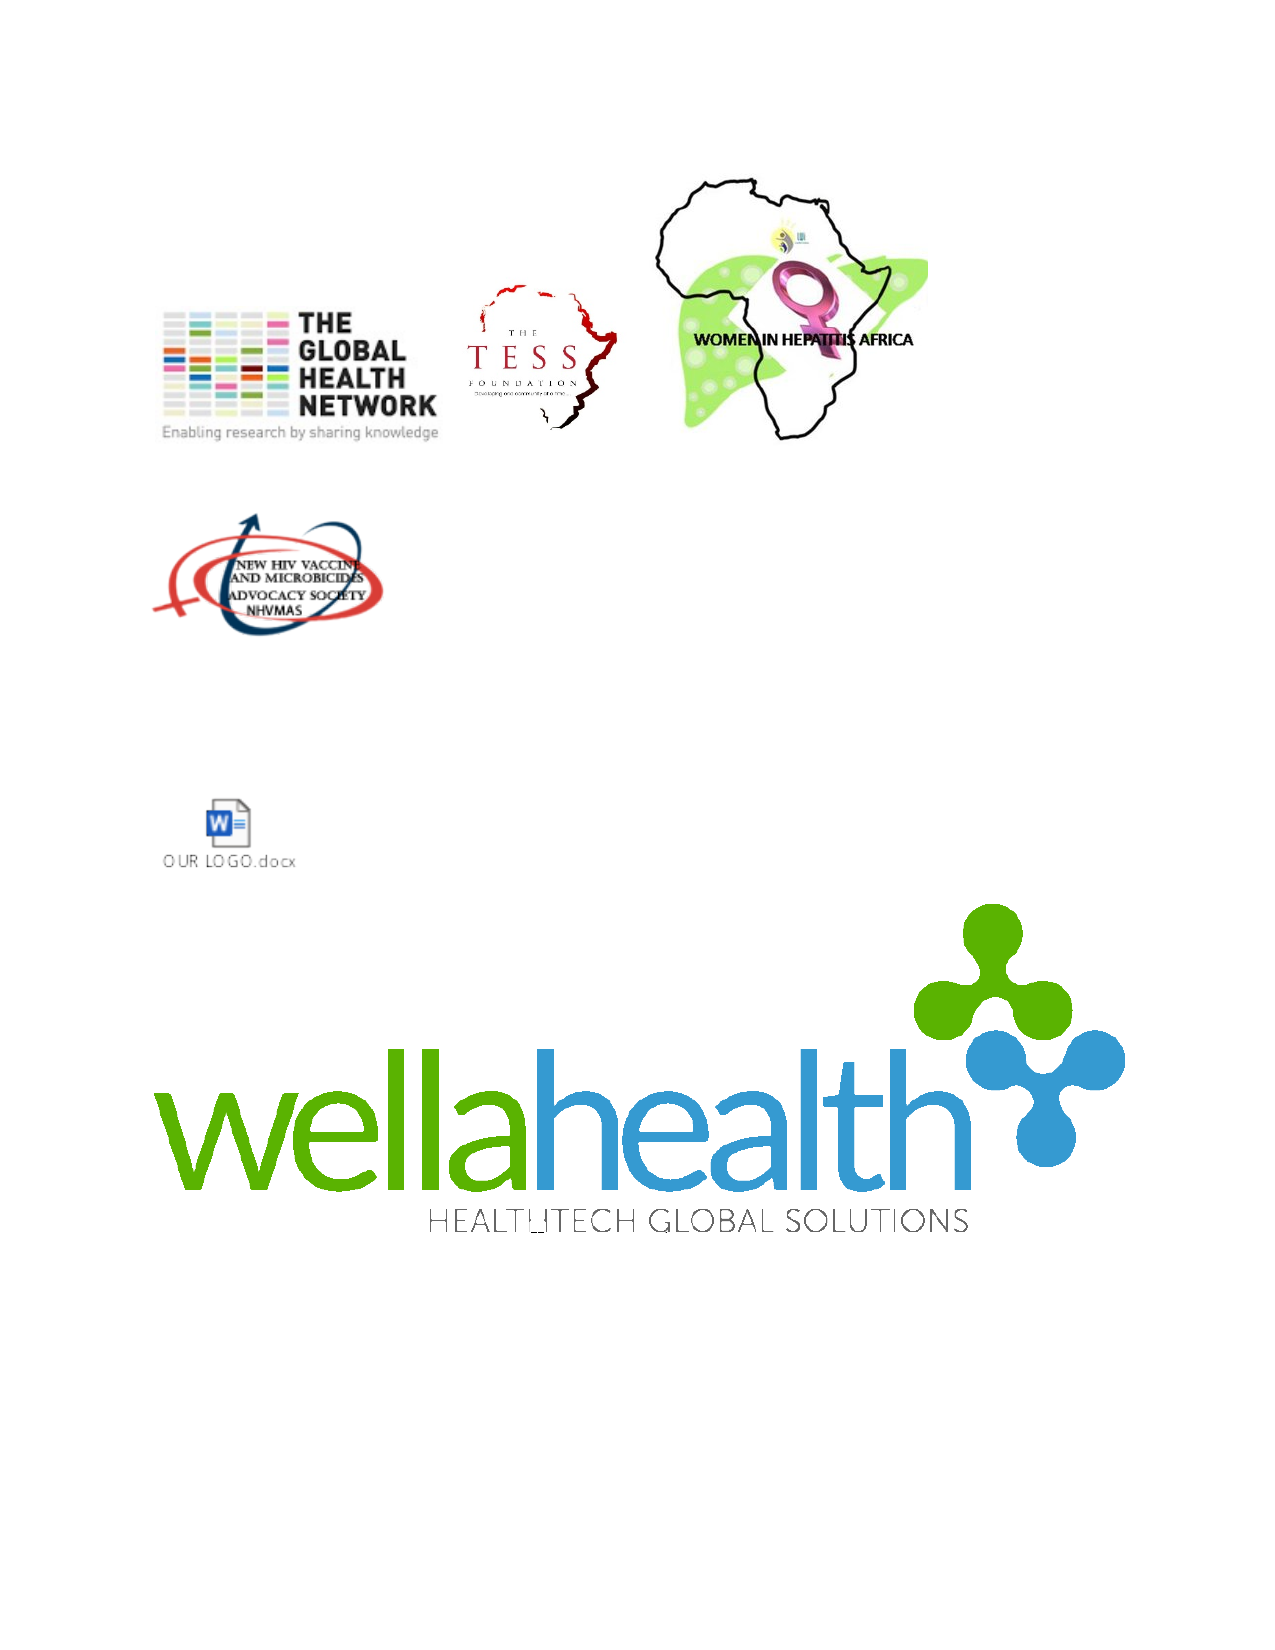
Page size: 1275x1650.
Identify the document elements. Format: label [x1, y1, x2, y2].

picture [155, 306, 446, 447]
picture [150, 512, 385, 638]
picture [451, 150, 928, 447]
picture [150, 902, 1125, 1235]
